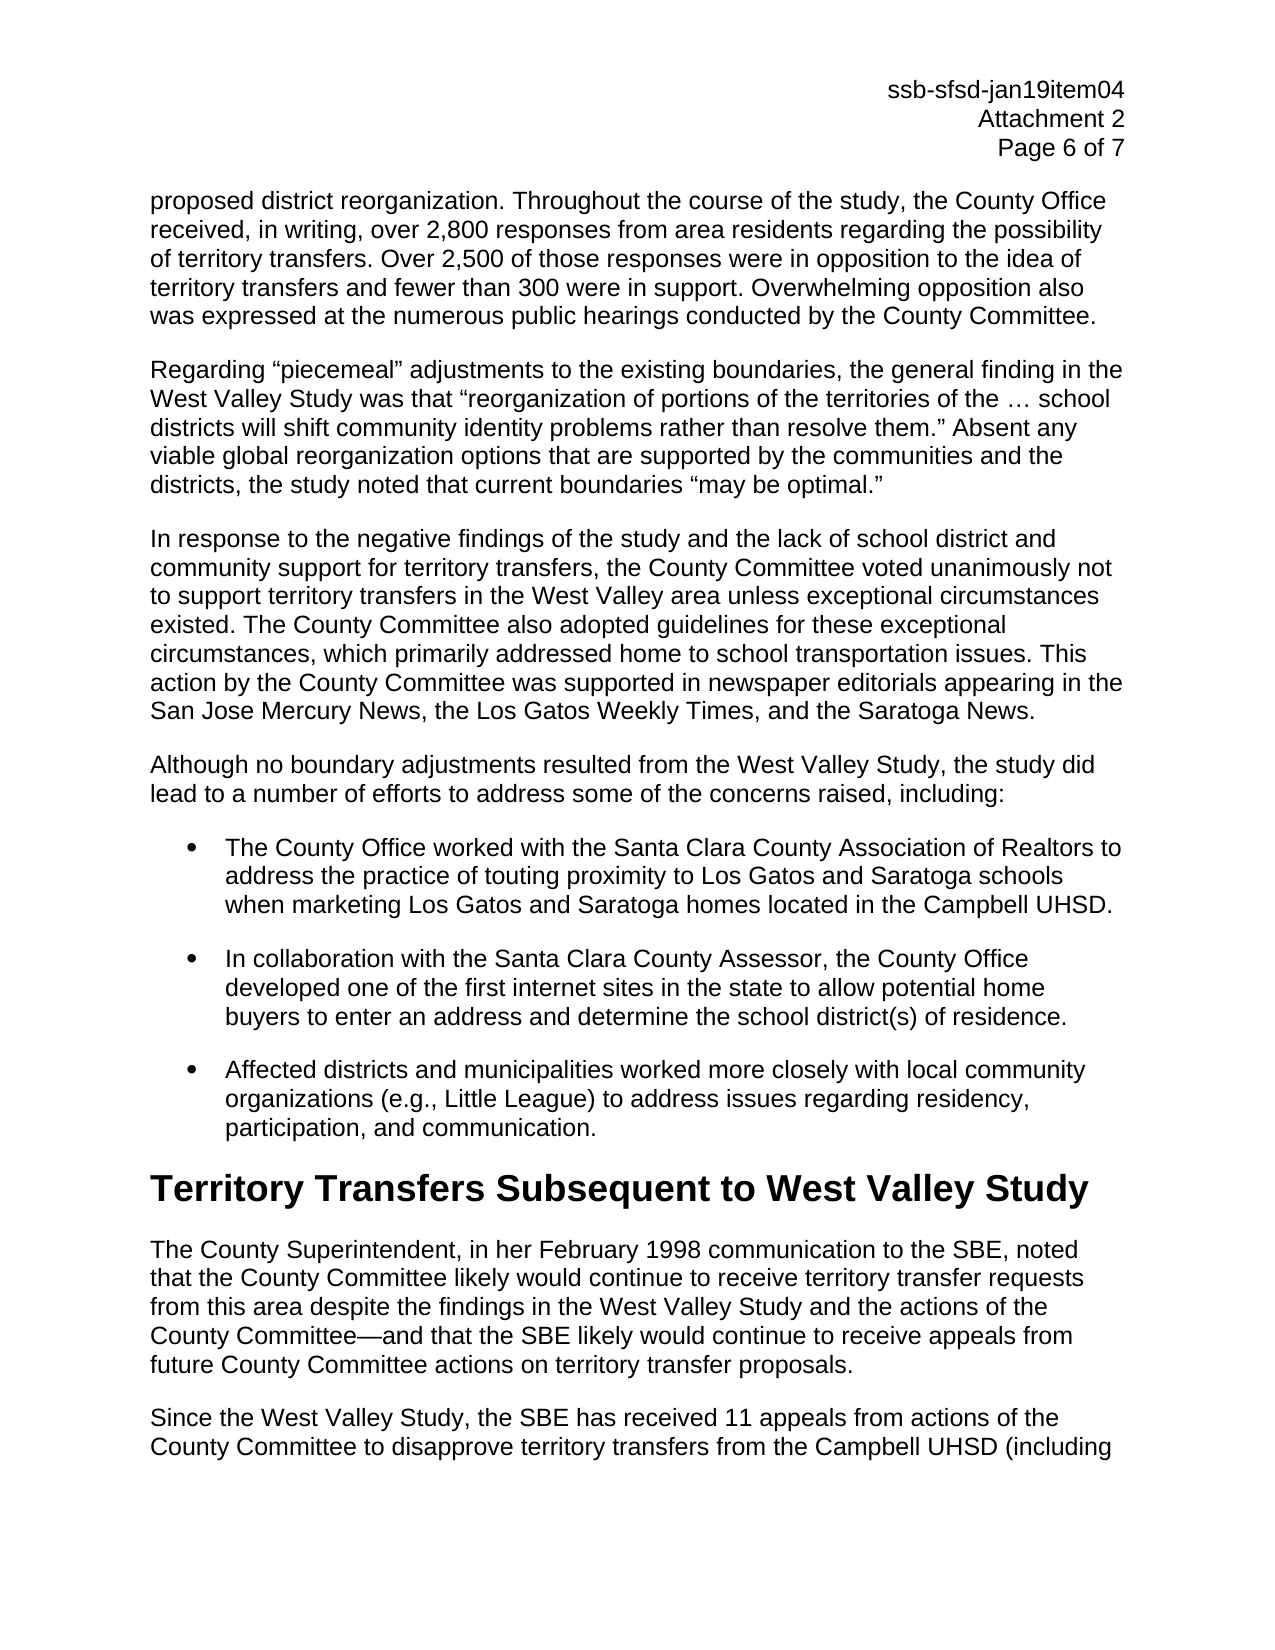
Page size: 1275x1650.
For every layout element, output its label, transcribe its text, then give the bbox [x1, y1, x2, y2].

list Affected districts and municipalities worked more closely with local community organizations (e.g., Little League) to address issues regarding residency, participation, and communication. [187, 1055, 1125, 1142]
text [150, 186, 1125, 330]
text Regarding “piecemeal” adjustments to the existing boundaries, the general finding in the West Valley Study was that “reorganization of portions of the territories of the … school districts will shift community identity problems rather than resolve them.” Absent any viable global reorganization options that are supported by the communities and the districts, the study noted that current boundaries “may be optimal.” [150, 355, 1125, 499]
list The County Office worked with the Santa Clara County Association of Realtors to address the practice of touting proximity to Los Gatos and Saratoga schools when marketing Los Gatos and Saratoga homes located in the Campbell UHSD. [187, 832, 1125, 919]
text The County Superintendent, in her February 1998 communication to the SBE, noted that the County Committee likely would continue to receive territory transfer requests from this area despite the findings in the West Valley Study and the actions of the County Committee—and that the SBE likely would continue to receive appeals from future County Committee actions on territory transfer proposals. [150, 1235, 1125, 1378]
subtitle Territory Transfers Subsequent to West Valley Study [150, 1167, 1125, 1210]
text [150, 1403, 1125, 1461]
text Although no boundary adjustments resulted from the West Valley Study, the study did lead to a number of efforts to address some of the concerns raised, including: [150, 750, 1125, 807]
text In response to the negative findings of the study and the lack of school district and community support for territory transfers, the County Committee voted unanimously not to support territory transfers in the West Valley area unless exceptional circumstances existed. The County Committee also adopted guidelines for these exceptional circumstances, which primarily addressed home to school transportation issues. This action by the County Committee was supported in newspaper editorials appearing in the San Jose Mercury News, the Los Gatos Weekly Times, and the Saratoga News. [150, 524, 1125, 725]
list In collaboration with the Santa Clara County Assessor, the County Office developed one of the first internet sites in the state to allow potential home buyers to enter an address and determine the school district(s) of residence. [187, 944, 1125, 1030]
